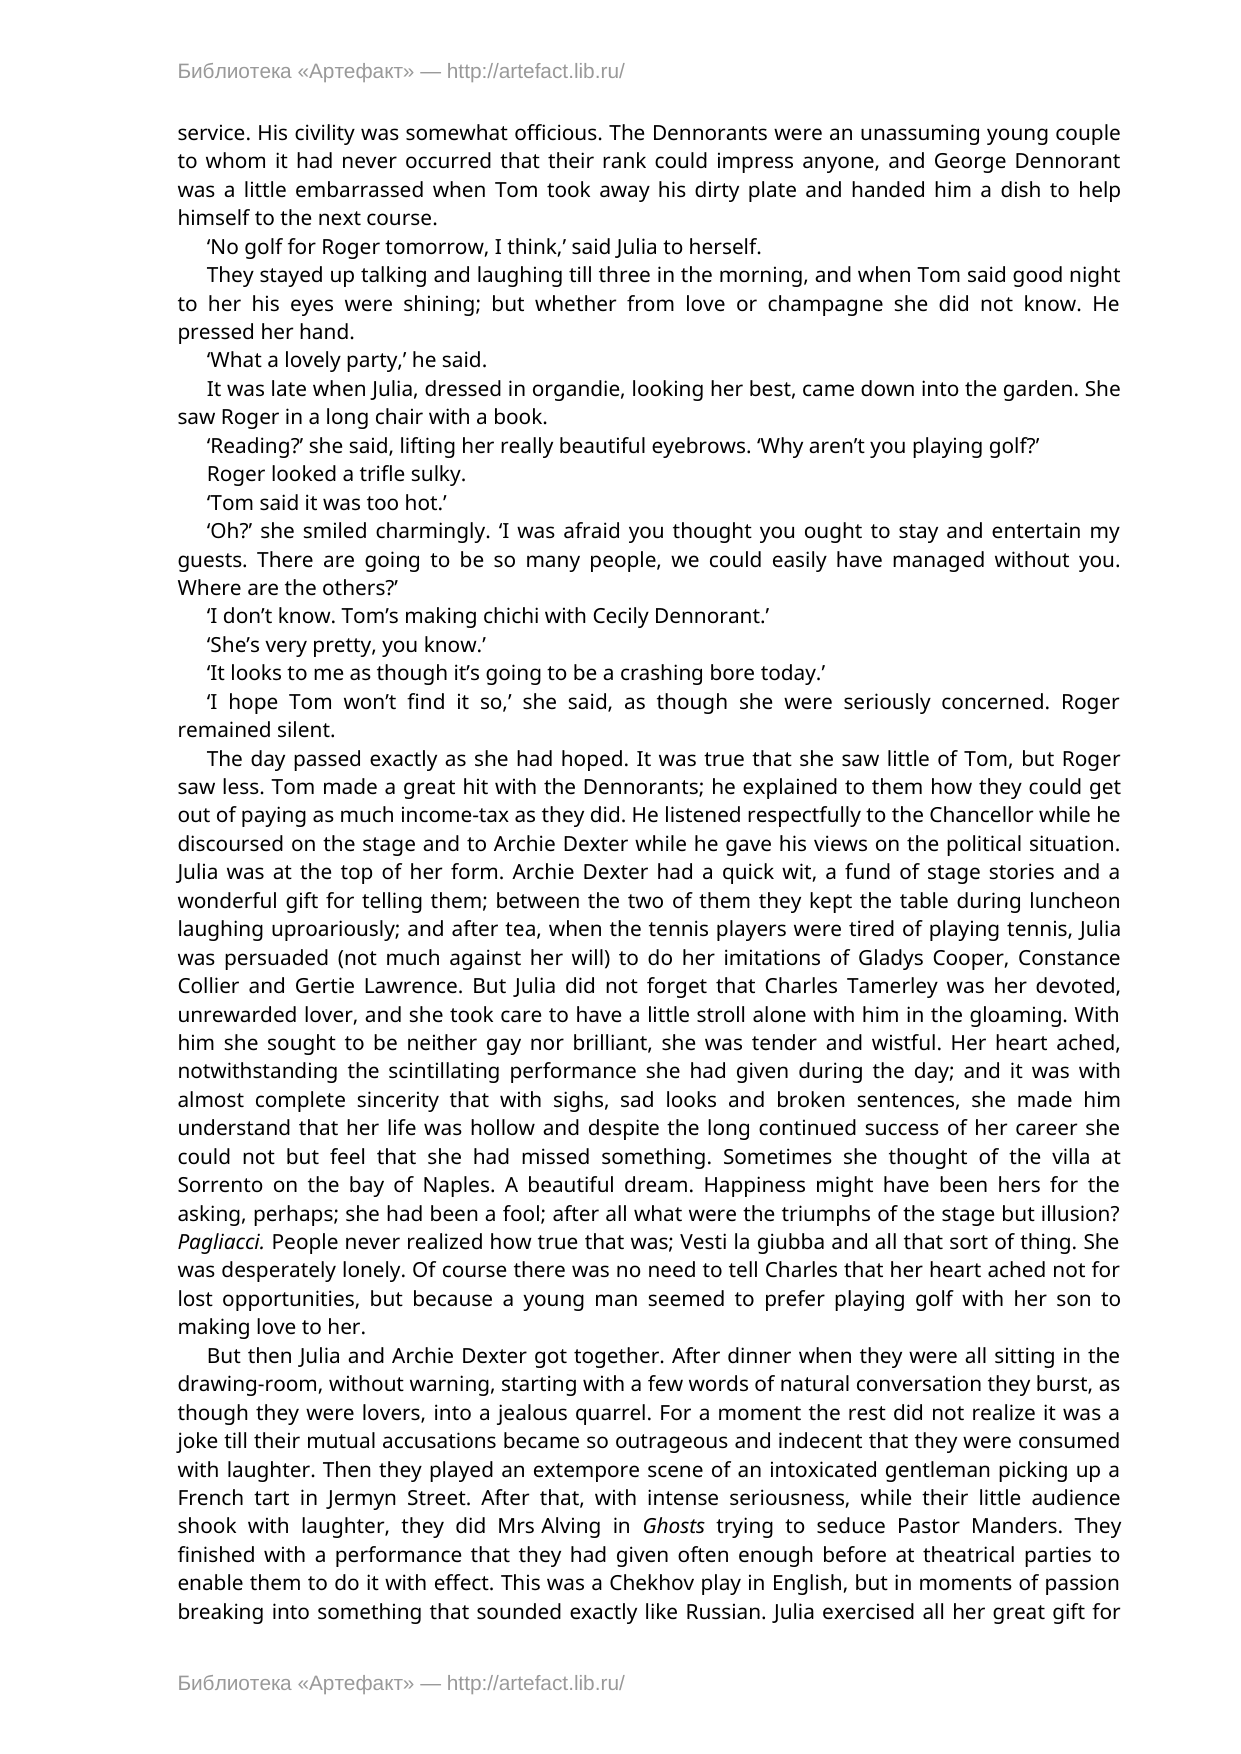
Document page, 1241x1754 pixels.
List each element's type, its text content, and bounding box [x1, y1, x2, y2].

text ‘Reading?’ she said, lifting her really beautiful eyebrows. ‘Why aren’t you playing golf?’ [177, 431, 1122, 459]
text ‘It looks to me as though it’s going to be a crashing bore today.’ [177, 658, 1122, 687]
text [177, 1341, 1122, 1625]
text ‘No golf for Roger tomorrow, I think,’ said Julia to herself. [177, 232, 1122, 260]
text ‘I don’t know. Tom’s making chichi with Cecily Dennorant.’ [177, 602, 1122, 630]
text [177, 118, 1122, 232]
text ‘What a lovely party,’ he said. [177, 346, 1122, 374]
text ‘Tom said it was too hot.’ [177, 488, 1122, 516]
text The day passed exactly as she had hoped. It was true that she saw little of Tom, but Roger saw less. Tom made a great hit with the Dennorants; he explained to them how they could get out of paying as much income-tax as they did. He listened respectfully to the Chancellor while he discoursed on the stage and to Archie Dexter while he gave his views on the political situation. Julia was at the top of her form. Archie Dexter had a quick wit, a fund of stage stories and a wonderful gift for telling them; between the two of them they kept the table during luncheon laughing uproariously; and after tea, when the tennis players were tired of playing tennis, Julia was persuaded (not much against her will) to do her imitations of Gladys Cooper, Constance Collier and Gertie Lawrence. But Julia did not forget that Charles Tamerley was her devoted, unrewarded lover, and she took care to have a little stroll alone with him in the gloaming. With him she sought to be neither gay nor brilliant, she was tender and wistful. Her heart ached, notwithstanding the scintillating performance she had given during the day; and it was with almost complete sincerity that with sighs, sad looks and broken sentences, she made him understand that her life was hollow and despite the long continued success of her career she could not but feel that she had missed something. Sometimes she thought of the villa at Sorrento on the bay of Naples. A beautiful dream. Happiness might have been hers for the asking, perhaps; she had been a fool; after all what were the triumphs of the stage but illusion? Pagliacci. People never realized how true that was; Vesti la giubba and all that sort of thing. She was desperately lonely. Of course there was no need to tell Charles that her heart ached not for lost opportunities, but because a young man seemed to prefer playing golf with her son to making love to her. [177, 744, 1122, 1341]
text ‘She’s very pretty, you know.’ [177, 630, 1122, 658]
text It was late when Julia, dressed in organdie, looking her best, came down into the garden. She saw Roger in a long chair with a book. [177, 374, 1122, 431]
text ‘I hope Tom won’t find it so,’ she said, as though she were seriously concerned. Roger remained silent. [177, 687, 1122, 744]
text ‘Oh?’ she smiled charmingly. ‘I was afraid you thought you ought to stay and entertain my guests. There are going to be so many people, we could easily have managed without you. Where are the others?’ [177, 516, 1122, 602]
text Roger looked a trifle sulky. [177, 459, 1122, 488]
text They stayed up talking and laughing till three in the morning, and when Tom said good night to her his eyes were shining; but whether from love or champagne she did not know. He pressed her hand. [177, 260, 1122, 346]
